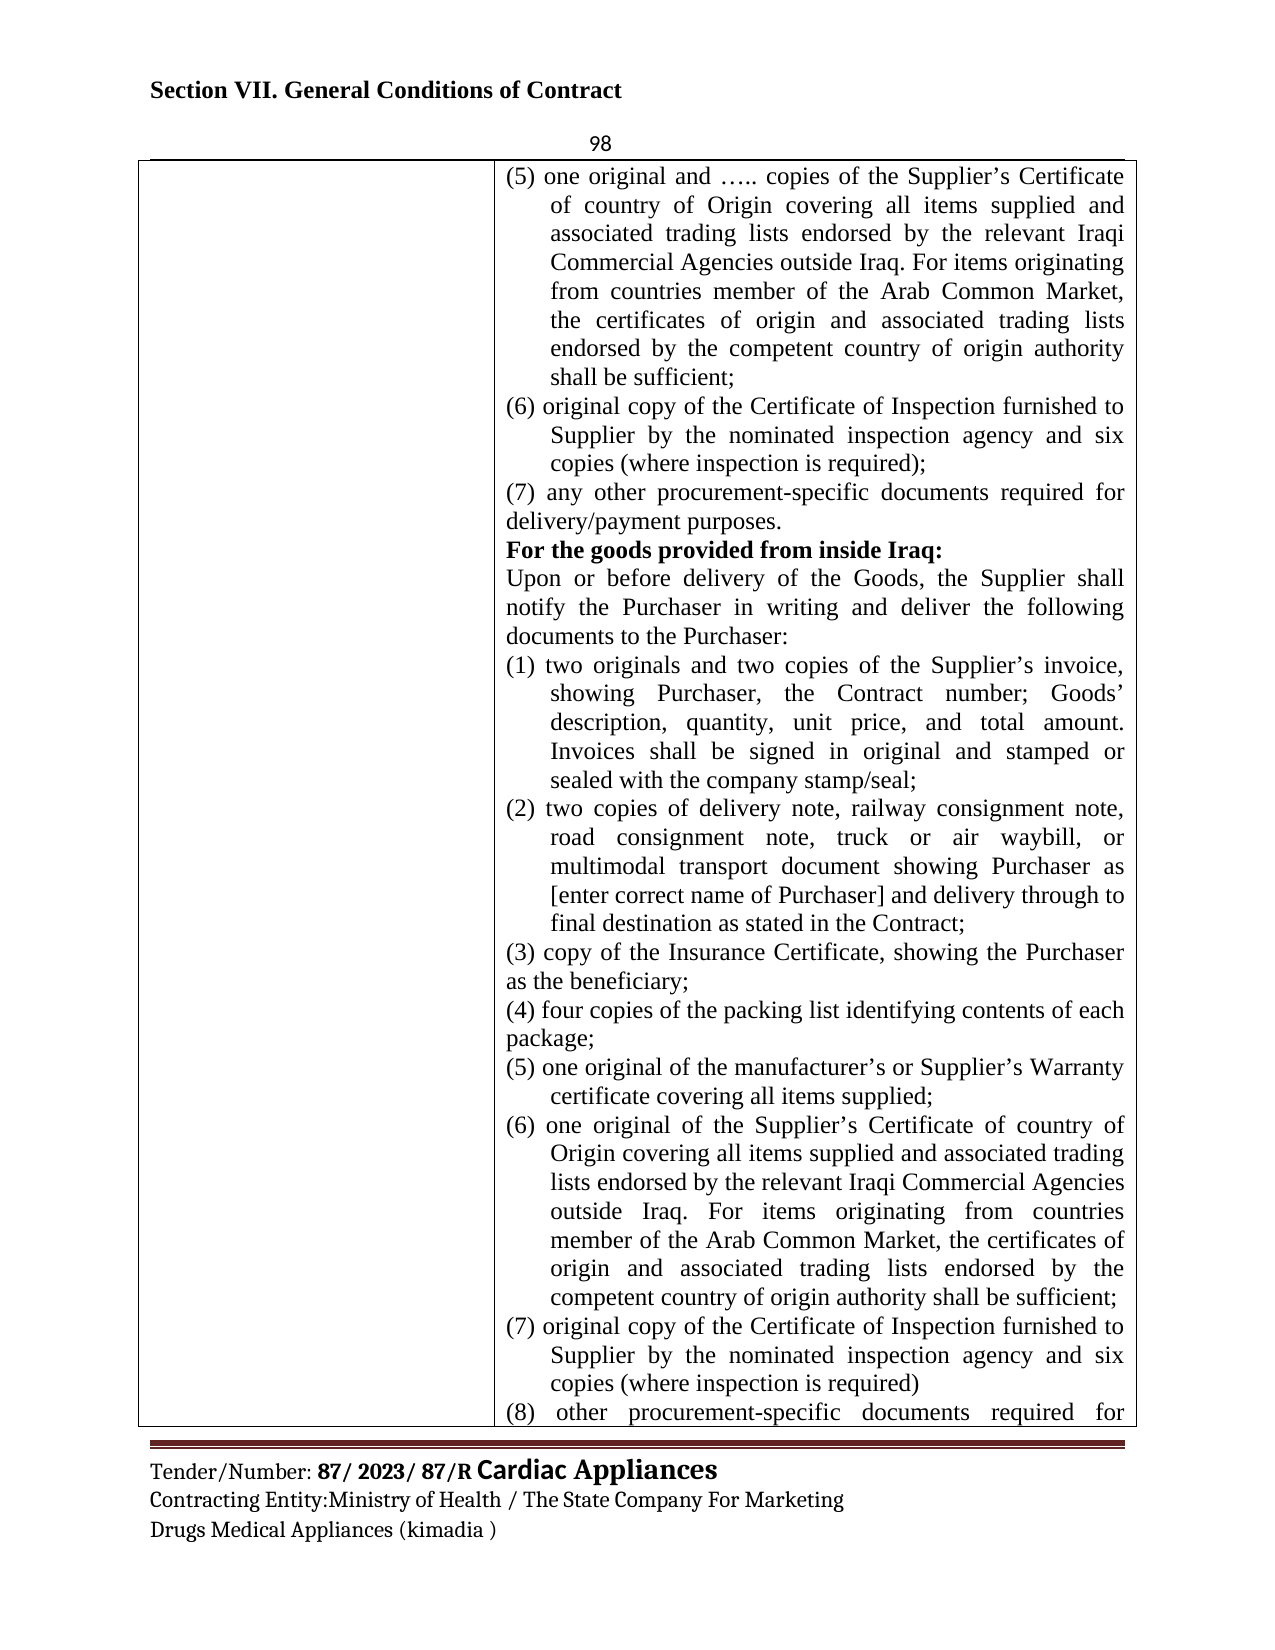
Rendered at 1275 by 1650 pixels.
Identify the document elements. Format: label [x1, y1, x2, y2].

table_header [139, 161, 494, 1426]
table_header [495, 161, 1136, 1426]
